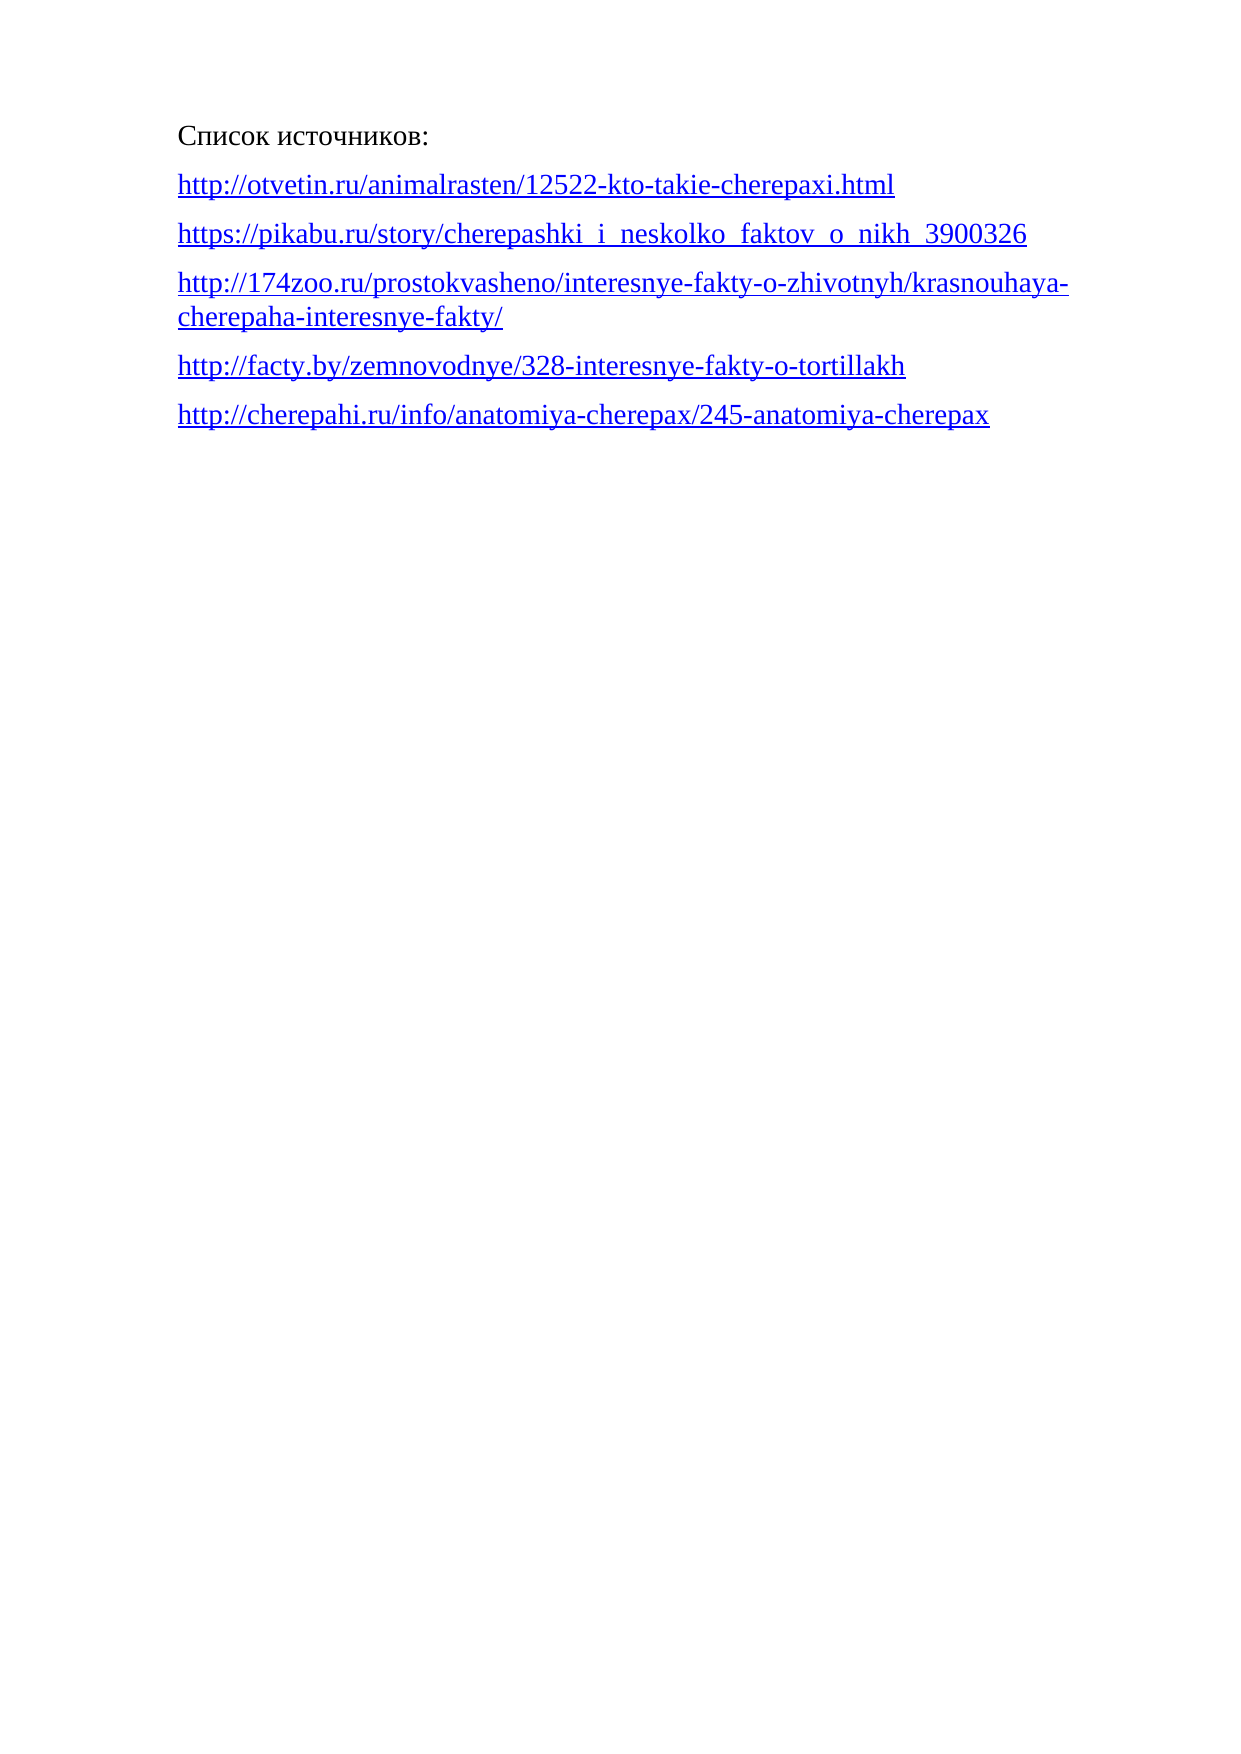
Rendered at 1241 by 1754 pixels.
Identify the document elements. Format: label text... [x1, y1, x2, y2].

text http://cherepahi.ru/info/anatomiya-cherepax/245-anatomiya-cherepax [177, 397, 1152, 431]
text http://otvetin.ru/animalrasten/12522-kto-takie-cherepaxi.html [177, 167, 1152, 201]
text Список источников: [177, 118, 1152, 152]
text https://pikabu.ru/story/cherepashki_i_neskolko_faktov_o_nikh_3900326 [177, 216, 1152, 250]
text http://facty.by/zemnovodnye/328-interesnye-fakty-o-tortillakh [177, 348, 1152, 382]
text http://174zoo.ru/prostokvasheno/interesnye-fakty-o-zhivotnyh/krasnouhaya-cherepaha-interesnye-fakty/ [177, 266, 1152, 333]
